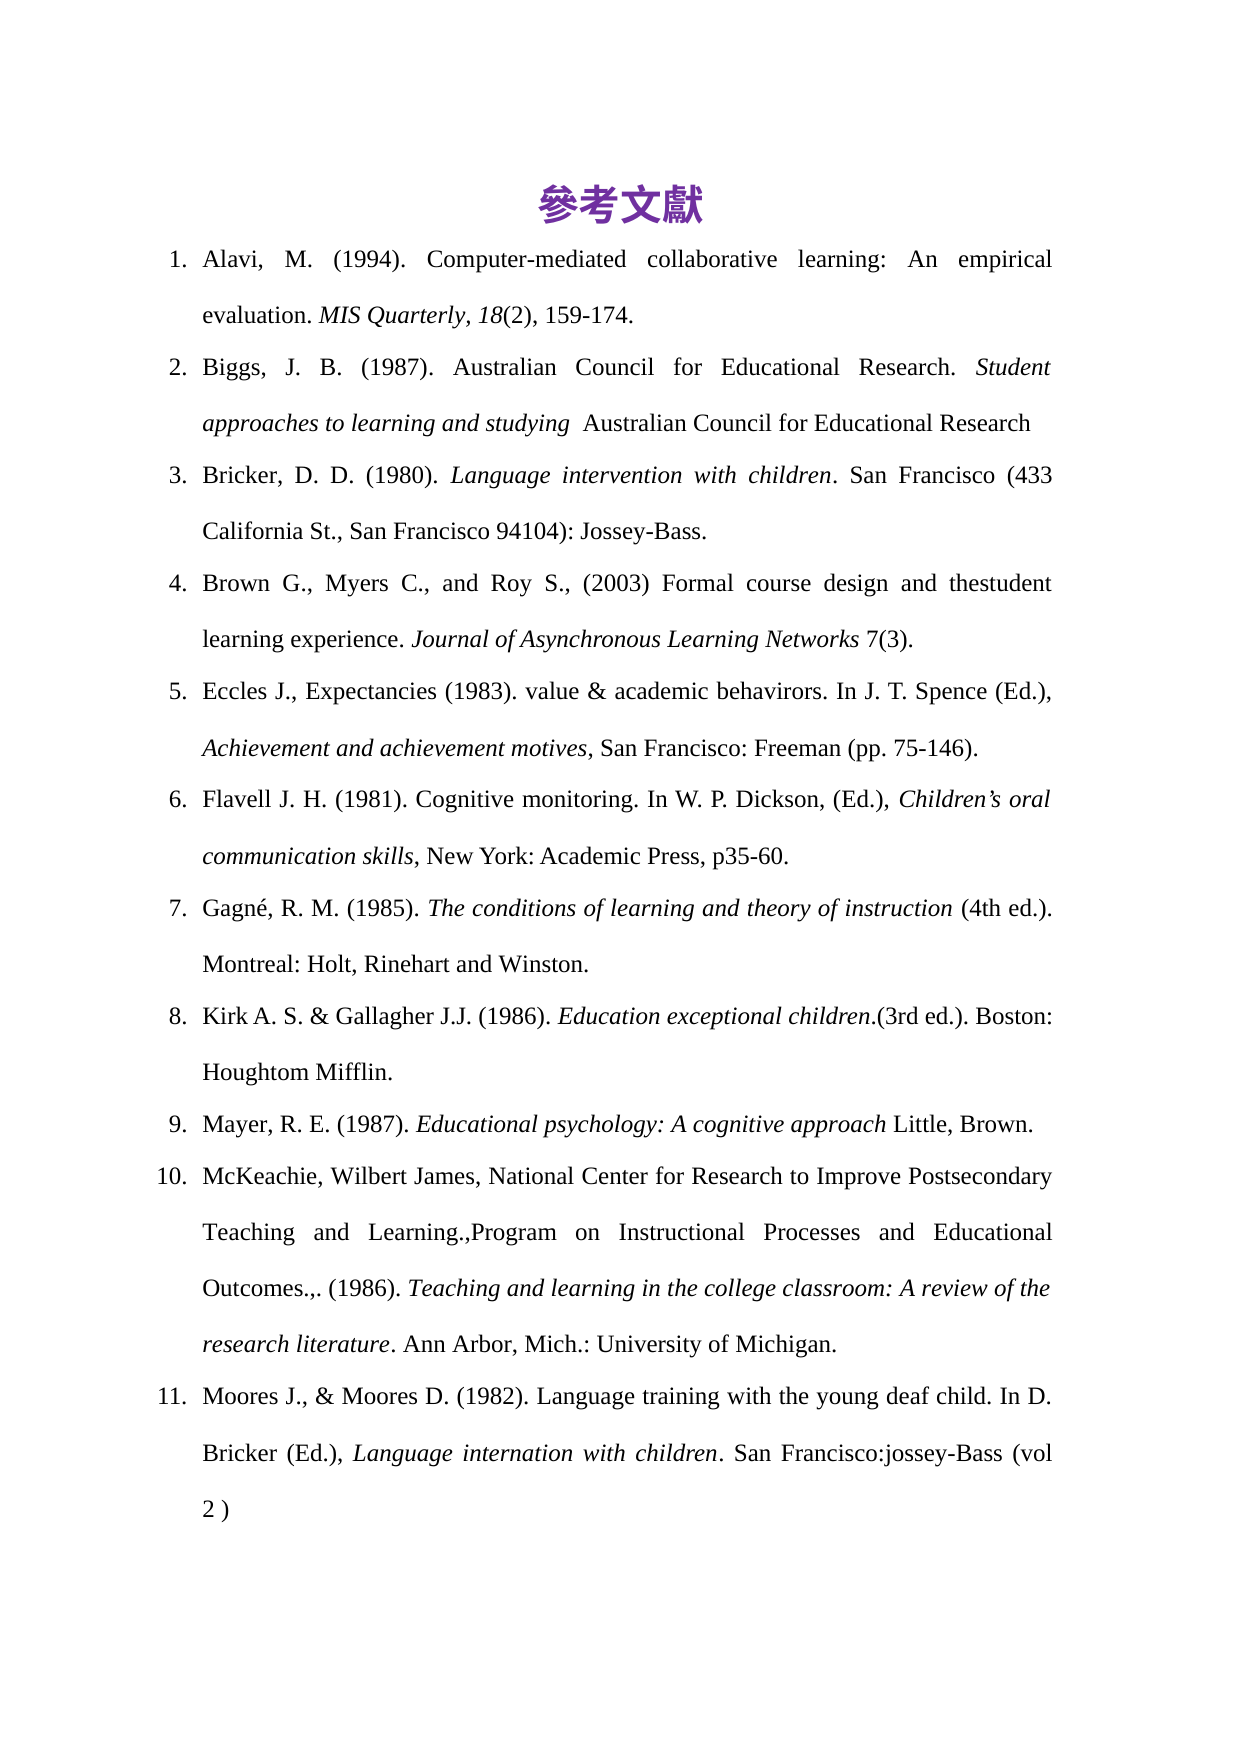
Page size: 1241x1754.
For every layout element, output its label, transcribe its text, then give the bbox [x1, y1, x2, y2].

list Alavi, M. (1994). Computer-mediated collaborative learning: An empirical evaluation. MIS Quarterly, 18(2), 159-174. [187, 239, 1053, 333]
list Brown G., Myers C., and Roy S., (2003) Formal course design and thestudent learning experience. Journal of Asynchronous Learning Networks 7(3). [187, 564, 1053, 658]
list Bricker, D. D. (1980). Language intervention with children. San Francisco (433 California St., San Francisco 94104): Jossey-Bass. [187, 456, 1053, 549]
list McKeachie, Wilbert James, National Center for Research to Improve Postsecondary Teaching and Learning.,Program on Instructional Processes and Educational Outcomes.,. (1986). Teaching and learning in the college classroom: A review of the research literature. Ann Arbor, Mich.: University of Michigan. [187, 1156, 1053, 1363]
text 參考文獻 [187, 164, 1053, 239]
list Eccles J., Expectancies (1983). value & academic behavirors. In J. T. Spence (Ed.), Achievement and achievement motives, San Francisco: Freeman (pp. 75-146). [187, 672, 1053, 766]
list Flavell J. H. (1981). Cognitive monitoring. In W. P. Dickson, (Ed.), Children’s oral communication skills, New York: Academic Press, p35-60. [187, 780, 1053, 874]
list Gagné, R. M. (1985). The conditions of learning and theory of instruction (4th ed.). Montreal: Holt, Rinehart and Winston. [187, 888, 1053, 982]
list Mayer, R. E. (1987). Educational psychology: A cognitive approach Little, Brown. [187, 1104, 1053, 1142]
list Kirk A. S. & Gallagher J.J. (1986). Education exceptional children.(3rd ed.). Boston: Houghtom Mifflin. [187, 996, 1053, 1090]
list Biggs, J. B. (1987). Australian Council for Educational Research. Student approaches to learning and studying Australian Council for Educational Research [187, 348, 1053, 441]
list Moores J., & Moores D. (1982). Language training with the young deaf child. In D. Bricker (Ed.), Language internation with children. San Francisco:jossey-Bass (vol 2 ) [187, 1377, 1053, 1527]
